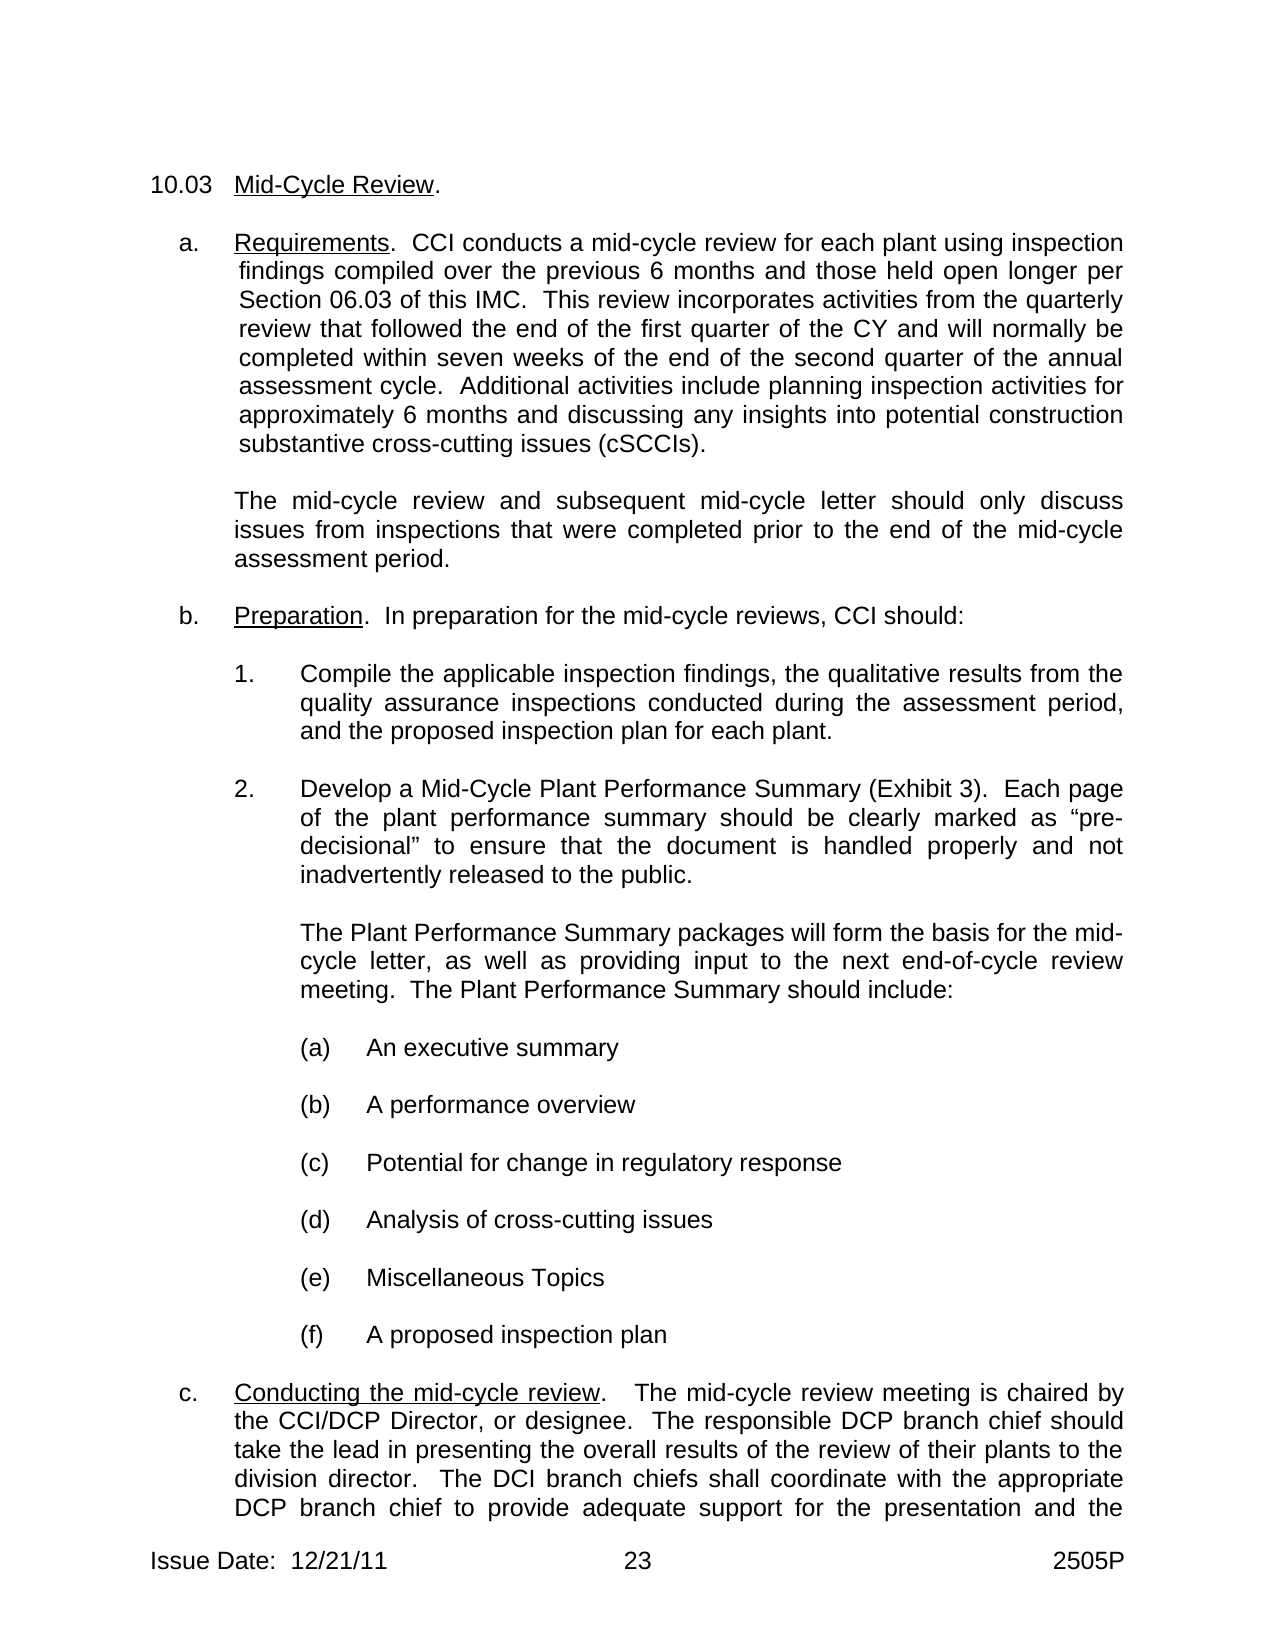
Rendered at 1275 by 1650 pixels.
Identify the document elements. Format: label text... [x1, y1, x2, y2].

text a. Requirements . CCI conducts a mid-cycle review for each plant using inspection findings compiled over the previous 6 months and those held open longer per Section 06.03 of this IMC. This review incorporates activities from the quarterly review that followed the end of the first quarter of the CY and will normally be completed within seven weeks of the end of the second quarter of the annual assessment cycle. Additional activities include planning inspection activities for approximately 6 months and discussing any insights into potential construction substantive cross-cutting issues (cSCCIs). [178, 227, 1125, 457]
text 1. Compile the applicable inspection findings, the qualitative results from the quality assurance inspections conducted during the assessment period, and the proposed inspection plan for each plant. [234, 659, 1125, 745]
text (a) An executive summary [150, 1032, 1125, 1061]
text (e) Miscellaneous Topics [150, 1262, 1125, 1291]
text (b) A performance overview [150, 1090, 1125, 1119]
text (d) Analysis of cross-cutting issues [150, 1205, 1125, 1234]
text (c) Potential for change in regulatory response [150, 1147, 1125, 1176]
text The Plant Performance Summary packages will form the basis for the mid-cycle letter, as well as providing input to the next end-of-cycle review meeting. The Plant Performance Summary should include: [300, 917, 1125, 1004]
text The mid-cycle review and subsequent mid-cycle letter should only discuss issues from inspections that were completed prior to the end of the mid-cycle assessment period. [234, 486, 1125, 572]
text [178, 1377, 1125, 1521]
text 10.03 Mid-Cycle Review . [150, 170, 1125, 199]
text (f) A proposed inspection plan [150, 1320, 1125, 1349]
text b. Preparation . In preparation for the mid-cycle reviews, CCI should: [178, 601, 1125, 630]
text 2. Develop a Mid-Cycle Plant Performance Summary (Exhibit 3). Each page of the plant performance summary should be clearly marked as “pre-decisional” to ensure that the document is handled properly and not inadvertently released to the public. [234, 774, 1125, 889]
